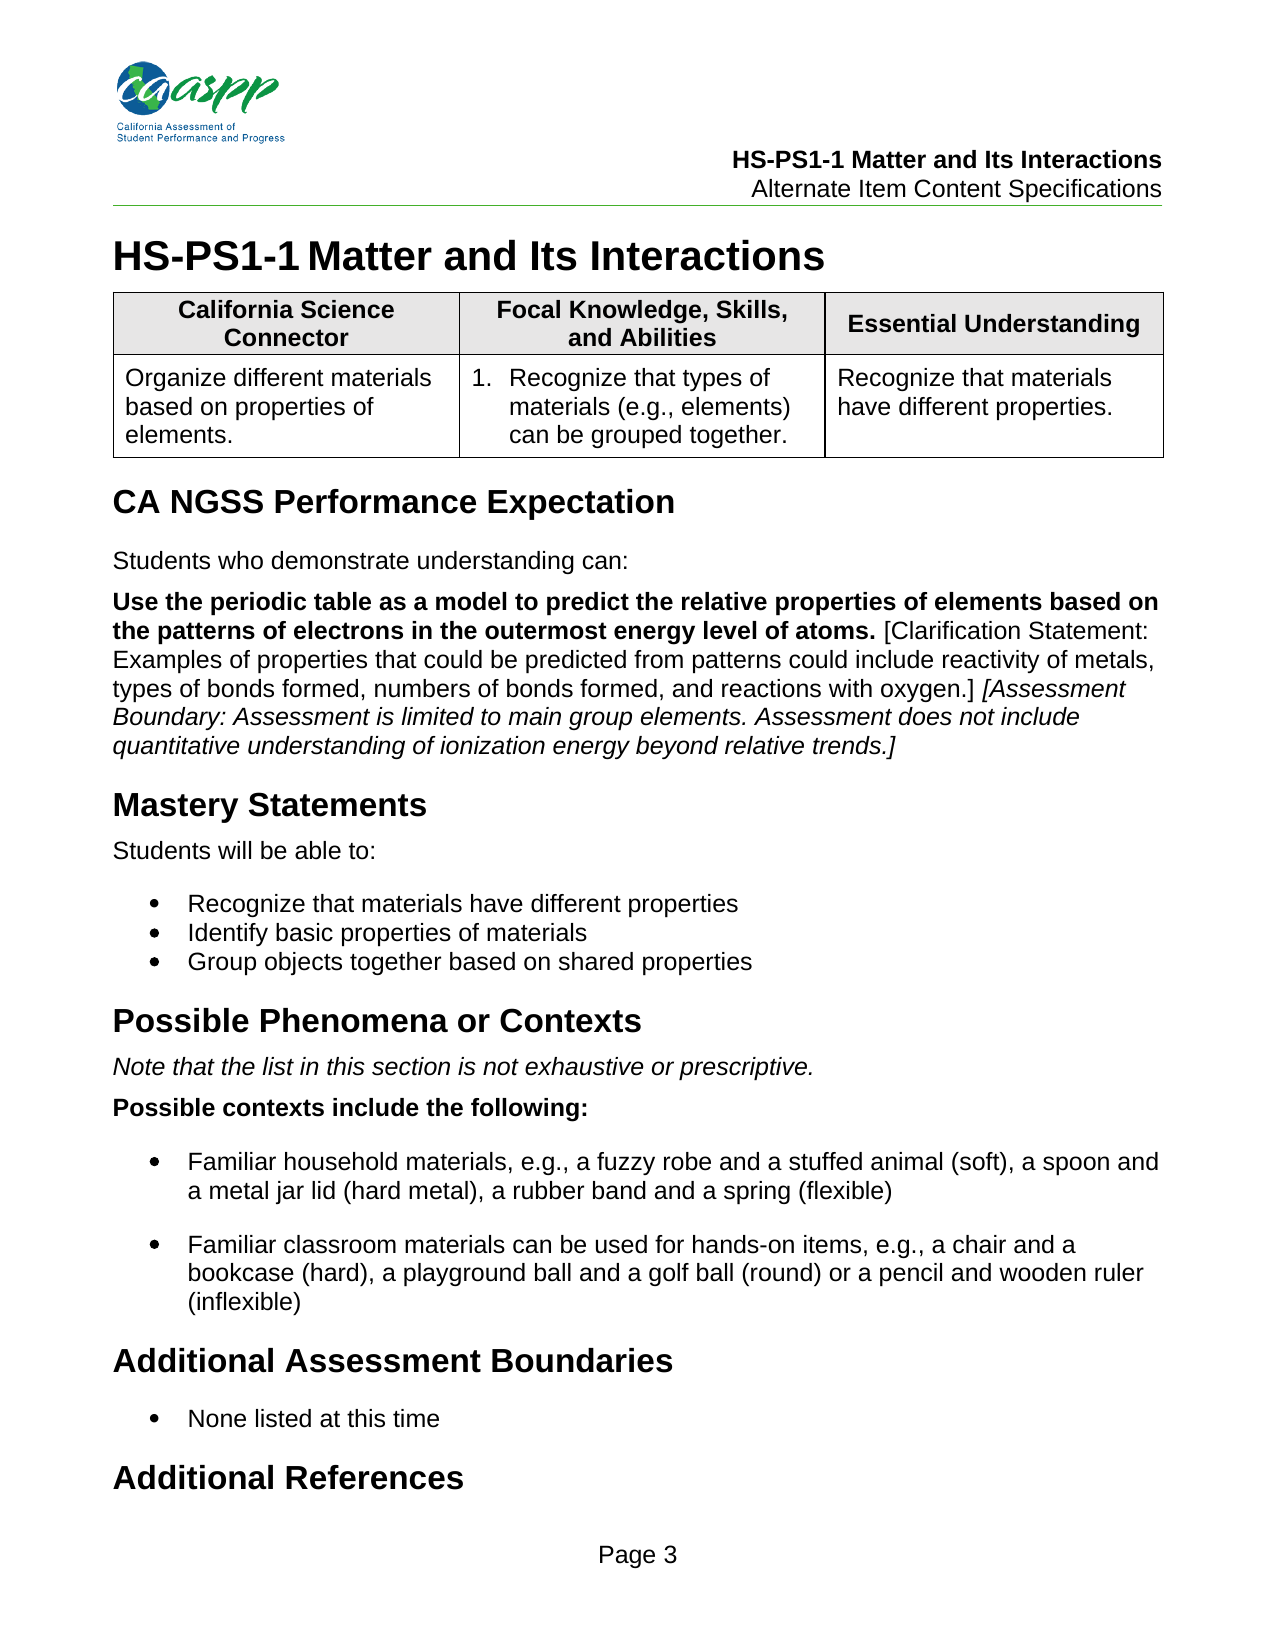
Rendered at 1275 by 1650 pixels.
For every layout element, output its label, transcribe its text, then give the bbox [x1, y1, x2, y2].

subtitle Possible Phenomena or Contexts [112, 1001, 1162, 1039]
text Possible contexts include the following: [112, 1093, 1162, 1122]
text Use the periodic table as a model to predict the relative properties of elements based on the patterns of electrons in the outermost energy level of atoms. [Clarification Statement: Examples of properties that could be predicted from patterns could include reactivity of metals, types of bonds formed, numbers of bonds formed, and reactions with oxygen.] [Assessment Boundary: Assessment is limited to main group elements. Assessment does not include quantitative understanding of ionization energy beyond relative trends.] [112, 587, 1162, 760]
table_cell Recognize that materials have different properties. [826, 355, 1163, 457]
text Students will be able to: [112, 836, 1162, 864]
picture [112, 60, 287, 146]
text Note that the list in this section is not exhaustive or prescriptive. [112, 1052, 1162, 1081]
table_header Essential Understanding [826, 293, 1163, 354]
subtitle Mastery Statements [112, 785, 1162, 823]
table_header California Science Connector [114, 293, 459, 354]
text Students who demonstrate understanding can: [112, 546, 1162, 575]
list Recognize that materials have different properties [150, 889, 1162, 918]
subtitle HS-PS1-1 Matter and Its Interactions [112, 231, 1162, 279]
table_cell Recognize that types of materials (e.g., elements) can be grouped together. [460, 355, 824, 457]
list Group objects together based on shared properties [150, 947, 1162, 976]
subtitle Additional Assessment Boundaries [112, 1341, 1162, 1379]
text Familiar household materials, e.g., a fuzzy robe and a stuffed animal (soft), a spoon and a metal jar lid (hard metal), a rubber band and a spring (flexible) [150, 1147, 1162, 1204]
subtitle CA NGSS Performance Expectation [112, 483, 1162, 521]
text Familiar classroom materials can be used for hands-on items, e.g., a chair and a bookcase (hard), a playground ball and a golf ball (round) or a pencil and wooden ruler (inflexible) [150, 1229, 1162, 1316]
list Identify basic properties of materials [150, 918, 1162, 947]
table_cell Organize different materials based on properties of elements. [114, 355, 459, 457]
subtitle Additional References [112, 1458, 1162, 1497]
table_header Focal Knowledge, Skills, and Abilities [460, 293, 824, 354]
list None listed at this time [150, 1404, 1162, 1433]
